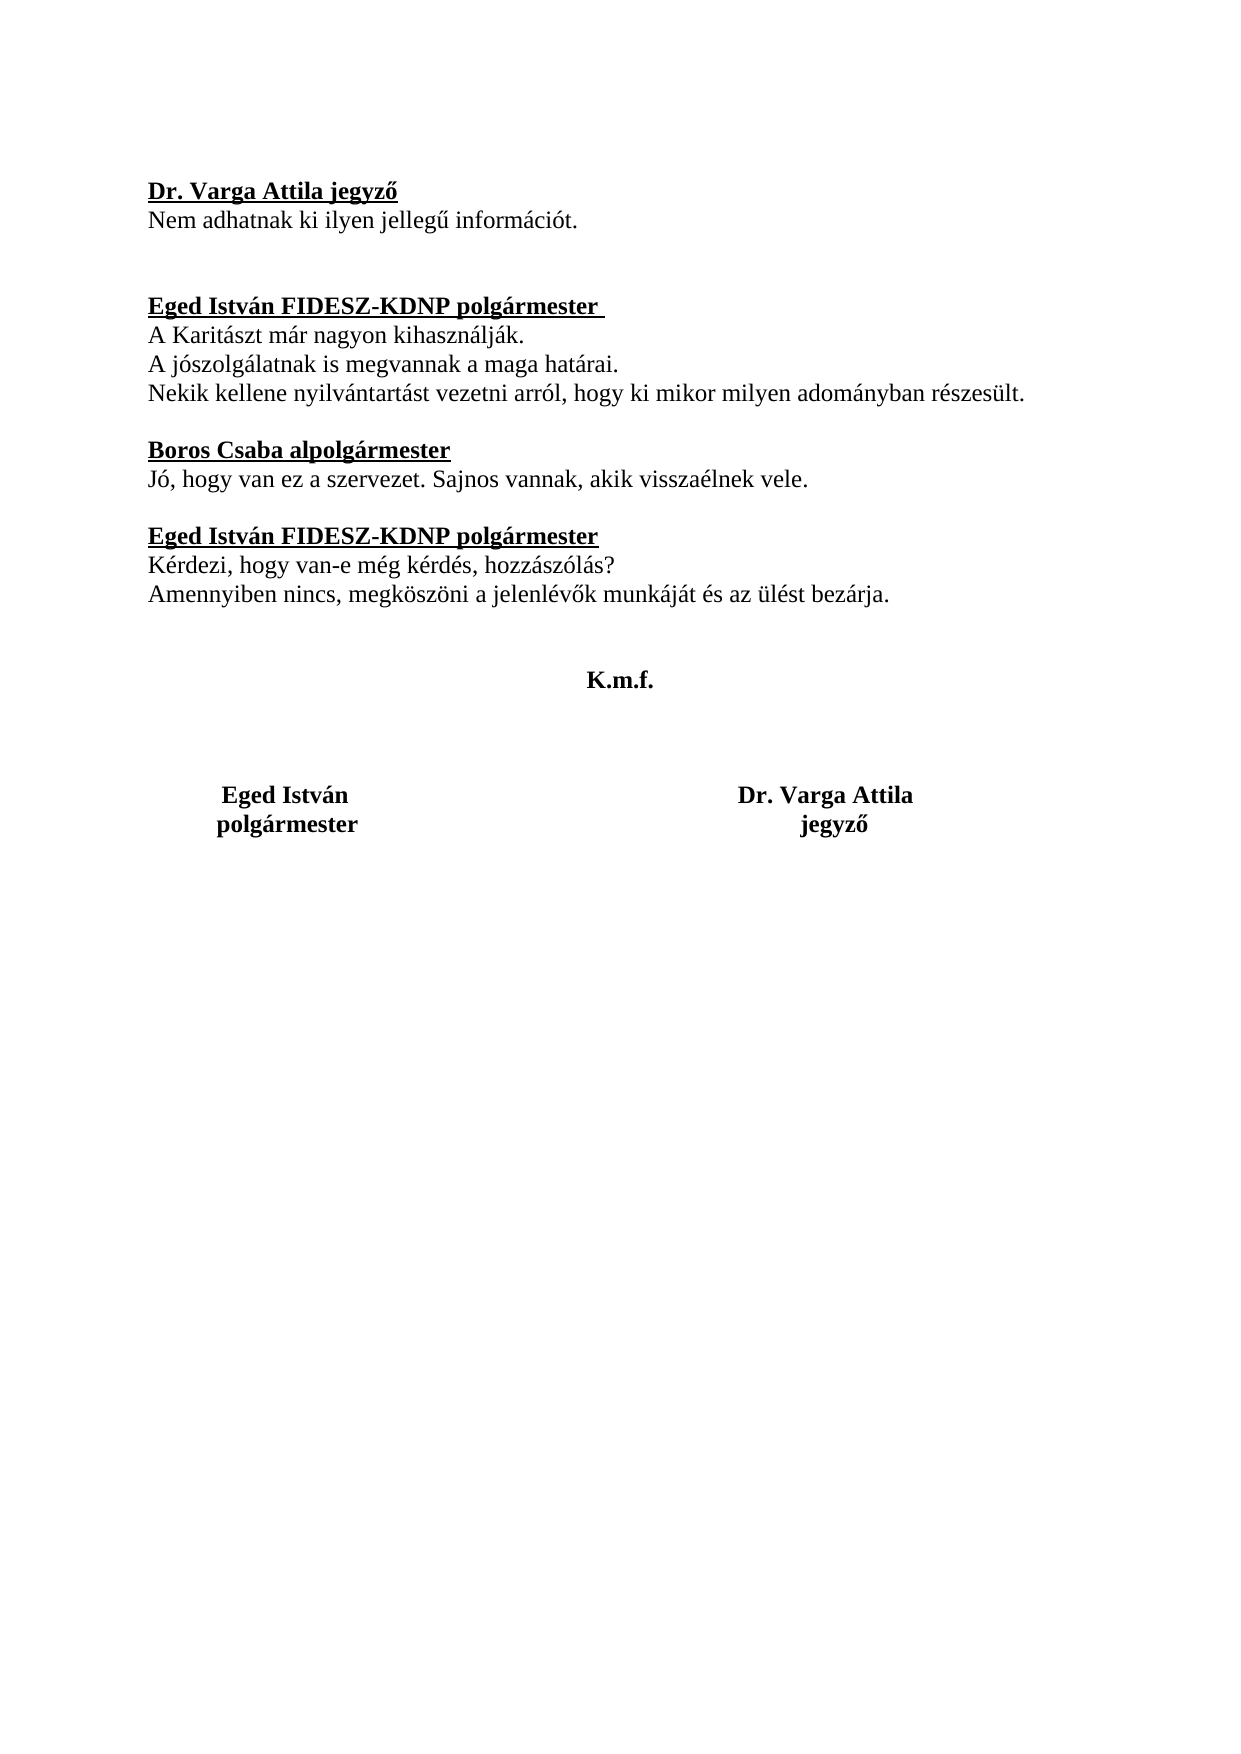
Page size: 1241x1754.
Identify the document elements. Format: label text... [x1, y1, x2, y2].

text Eged István FIDESZ-KDNP polgármester [148, 291, 1093, 320]
text Kérdezi, hogy van-e még kérdés, hozzászólás? [148, 550, 1093, 579]
text A Karitászt már nagyon kihasználják. [148, 320, 1093, 349]
text Boros Csaba alpolgármester [148, 435, 1093, 464]
text Jó, hogy van ez a szervezet. Sajnos vannak, akik visszaélnek vele. [148, 464, 1093, 493]
text Eged István FIDESZ-KDNP polgármester [148, 521, 1093, 550]
text Nekik kellene nyilvántartást vezetni arról, hogy ki mikor milyen adományban részesült. [148, 378, 1093, 406]
text Eged István Dr. Varga Attila [148, 780, 1093, 809]
text A jószolgálatnak is megvannak a maga határai. [148, 349, 1093, 378]
text polgármester jegyző [148, 809, 1093, 838]
text Dr. Varga Attila jegyző [148, 176, 1093, 205]
text Amennyiben nincs, megköszöni a jelenlévők munkáját és az ülést bezárja. [148, 579, 1093, 608]
text K.m.f. [148, 665, 1093, 694]
text Nem adhatnak ki ilyen jellegű információt. [148, 205, 1093, 234]
